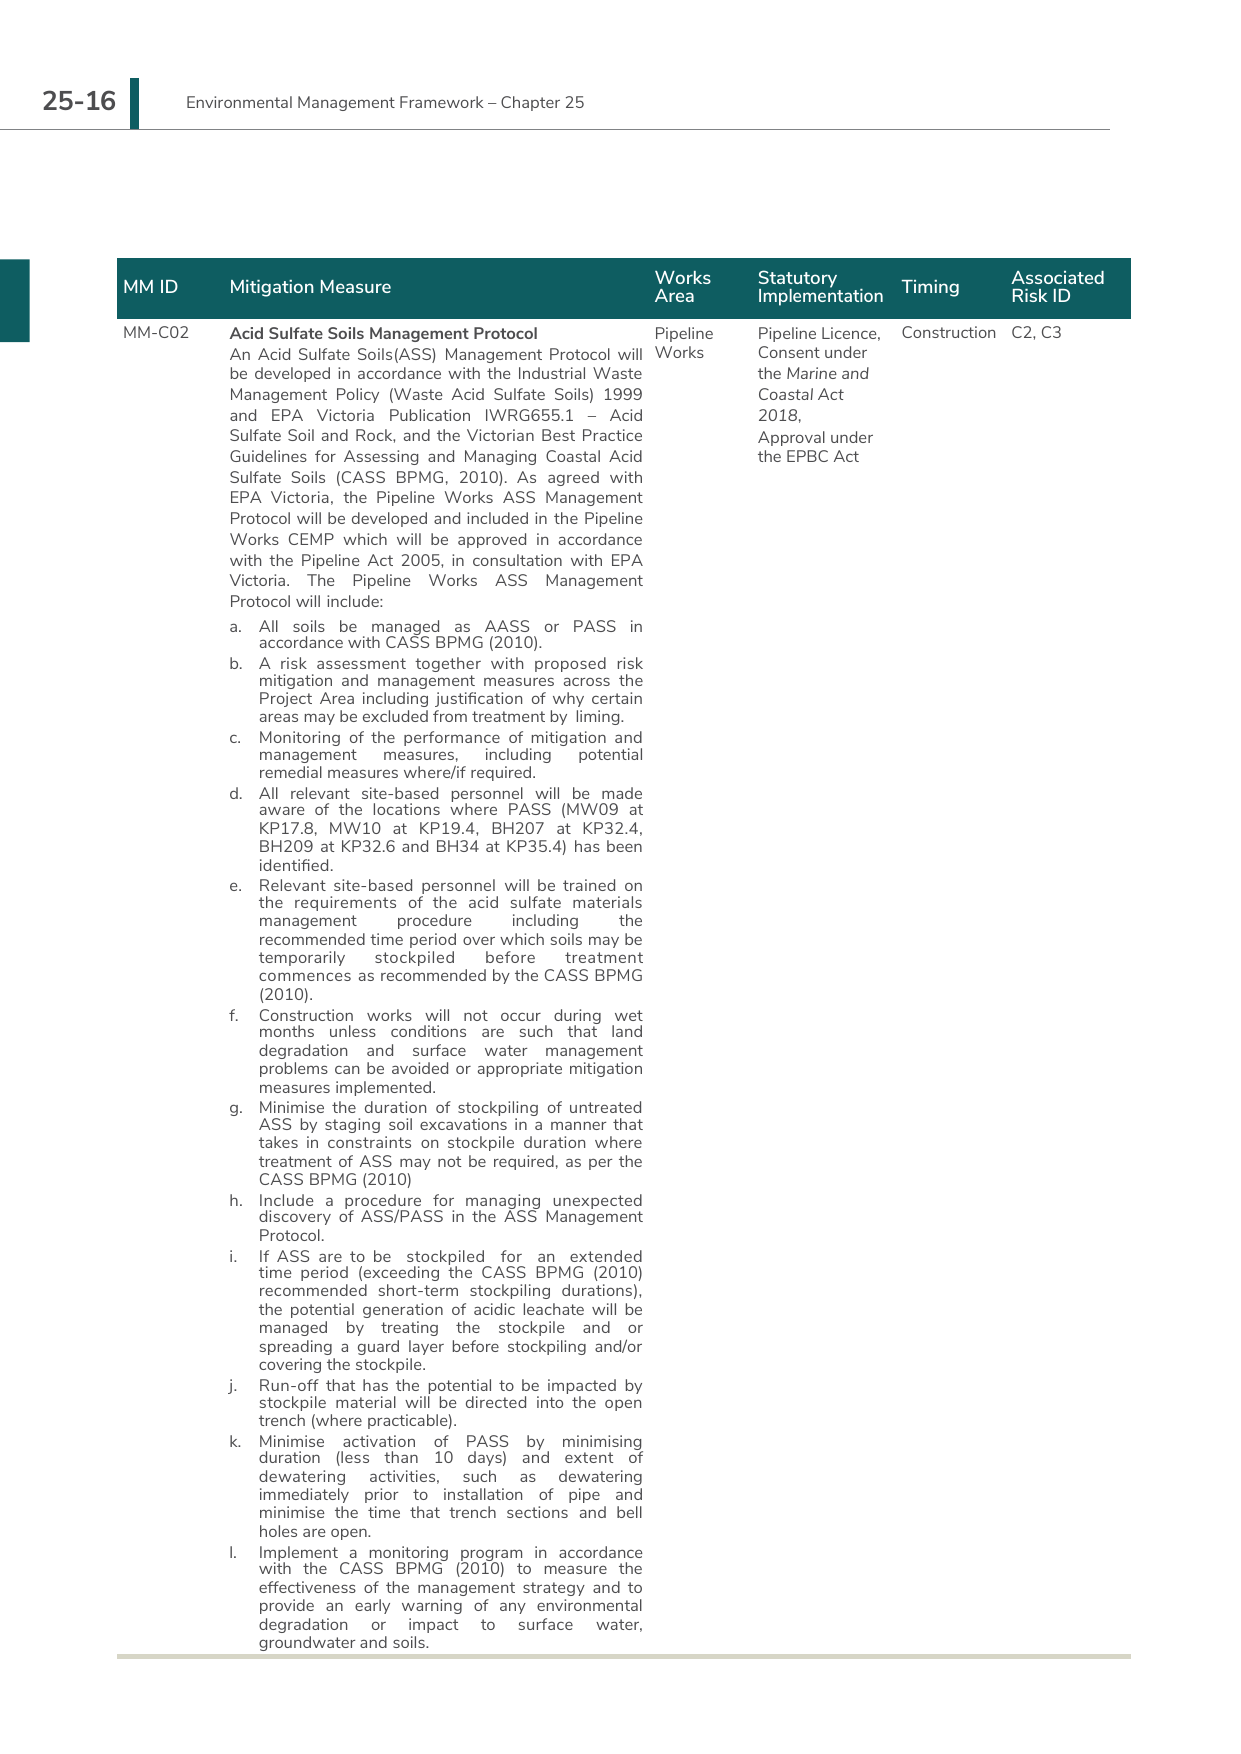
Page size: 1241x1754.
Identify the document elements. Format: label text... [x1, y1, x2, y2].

table_header Works Area [649, 258, 737, 319]
table_cell Construction [896, 319, 1006, 1654]
table_cell Pipeline Works [649, 319, 737, 1654]
table_header Mitigation Measure [210, 258, 649, 319]
table_header Statutory Implementation [737, 258, 896, 319]
table_cell MM-C02 [117, 319, 210, 1654]
table_header Timing [896, 258, 1006, 319]
table_header MM ID [117, 258, 210, 319]
table_cell Acid Sulfate Soils Management Protocol An Acid Sulfate Soils(ASS) Management Protocol will be developed in accordance with the Industrial Waste Management Policy (Waste Acid Sulfate Soils) 1999 and EPA Victoria Publication IWRG655.1 – Acid Sulfate Soil and Rock, and the Victorian Best Practice Guidelines for Assessing and Managing Coastal Acid Sulfate Soils (CASS BPMG, 2010). As agreed with EPA Victoria, the Pipeline Works ASS Management Protocol will be developed and included in the Pipeline Works CEMP which will be approved in accordance with the Pipeline Act 2005, in consultation with EPA Victoria. The Pipeline Works ASS Management Protocol will include: All soils be managed as AASS or PASS in accordance with CASS BPMG (2010). A risk assessment together with proposed risk mitigation and management measures across the Project Area including justification of why certain areas may be excluded from treatment by liming. Monitoring of the performance of mitigation and management measures, including potential remedial measures where/if required. All relevant site-based personnel will be made aware of the locations where PASS (MW09 at KP17.8, MW10 at KP19.4, BH207 at KP32.4, BH209 at KP32.6 and BH34 at KP35.4) has been identified. Relevant site-based personnel will be trained on the requirements of the acid sulfate materials management procedure including the recommended time period over which soils may be temporarily stockpiled before treatment commences as recommended by the CASS BPMG (2010). Construction works will not occur during wet months unless conditions are such that land degradation and surface water management problems can be avoided or appropriate mitigation measures implemented. Minimise the duration of stockpiling of untreated ASS by staging soil excavations in a manner that takes in constraints on stockpile duration where treatment of ASS may not be required, as per the CASS BPMG (2010) Include a procedure for managing unexpected discovery of ASS/PASS in the ASS Management Protocol. If ASS are to be stockpiled for an extended time period (exceeding the CASS BPMG (2010) recommended short-term stockpiling durations), the potential generation of acidic leachate will be managed by treating the stockpile and or spreading a guard layer before stockpiling and/or covering the stockpile. Run-off that has the potential to be impacted by stockpile material will be directed into the open trench (where practicable). Minimise activation of PASS by minimising duration (less than 10 days) and extent of dewatering activities, such as dewatering immediately prior to installation of pipe and minimise the time that trench sections and bell holes are open. Implement a monitoring program in accordance with the CASS BPMG (2010) to measure the effectiveness of the management strategy and to provide an early warning of any environmental degradation or impact to surface water, groundwater and soils. [210, 319, 649, 1654]
table_cell C2, C3 [1006, 319, 1131, 1654]
table_cell Pipeline Licence, Consent under the Marine and Coastal Act 2018, Approval under the EPBC Act [737, 319, 896, 1654]
table_header Associated Risk ID [1006, 258, 1131, 319]
